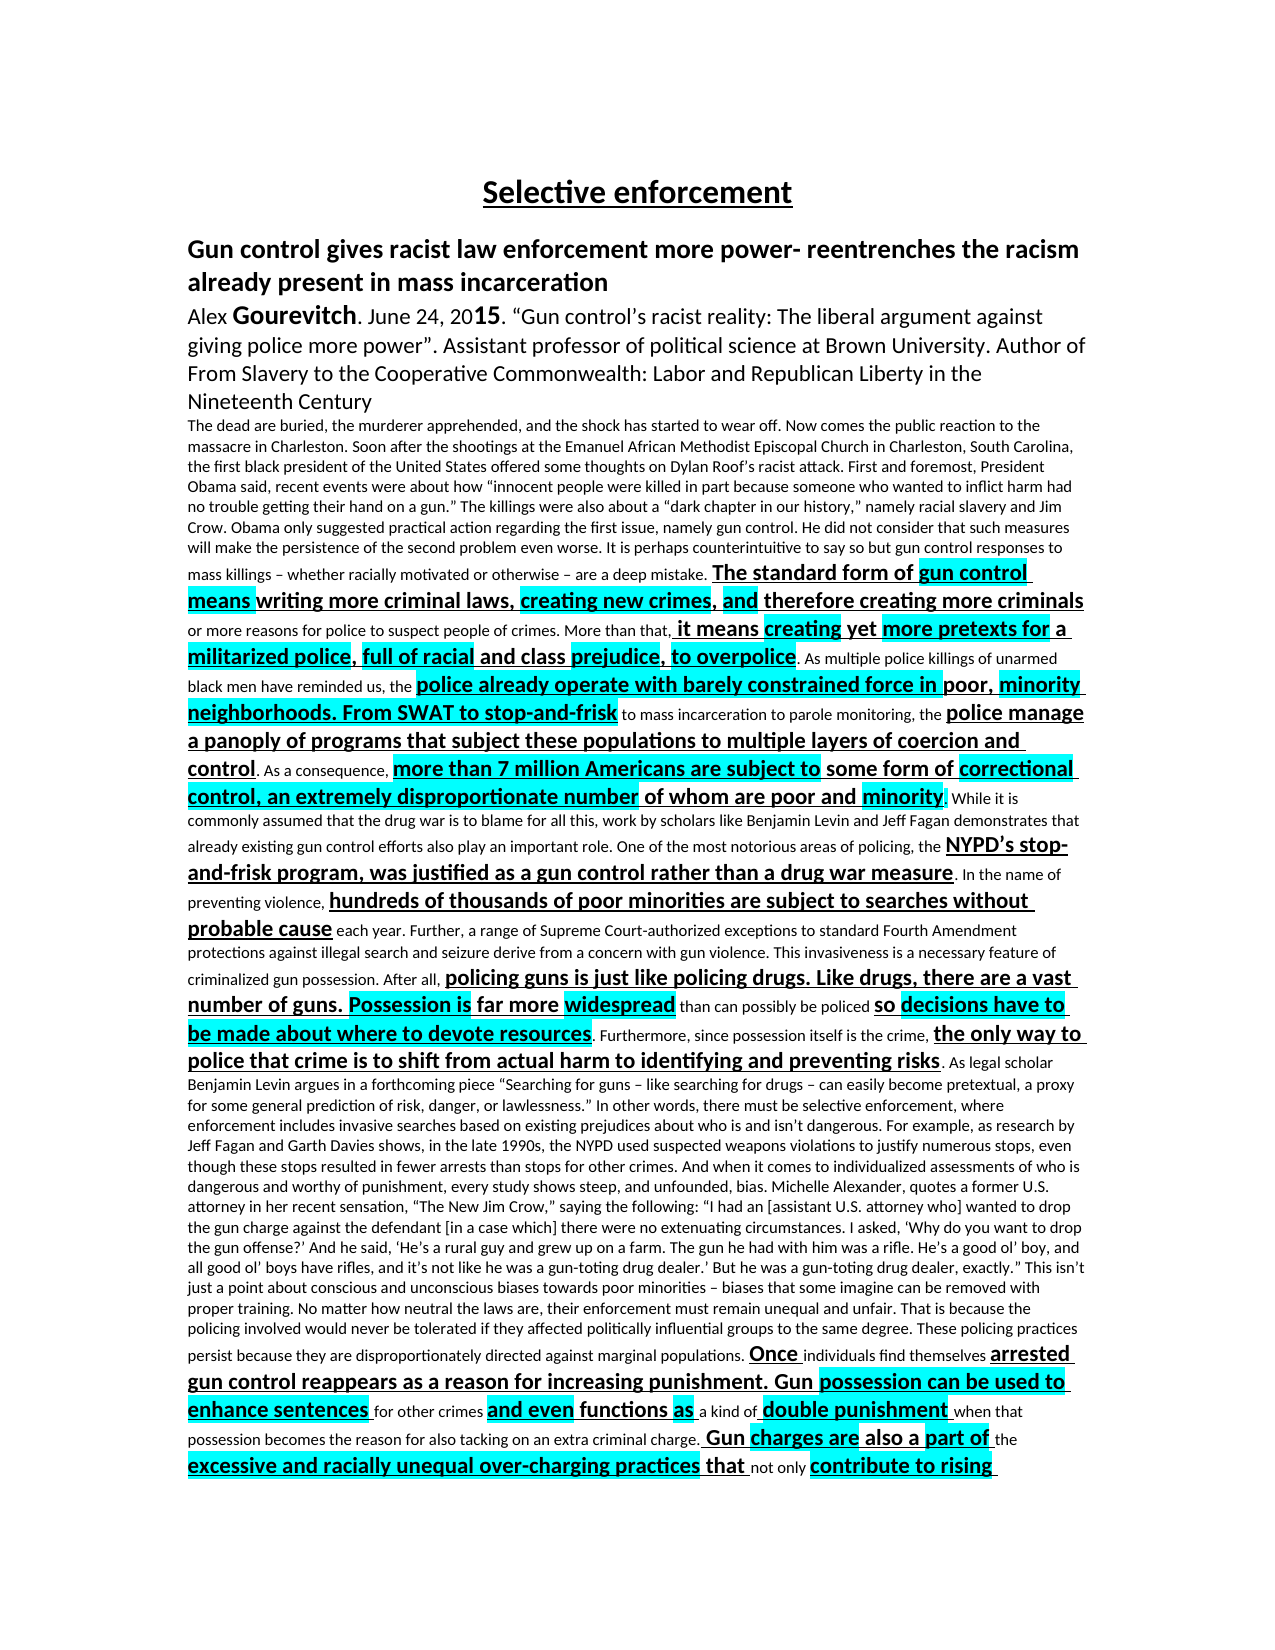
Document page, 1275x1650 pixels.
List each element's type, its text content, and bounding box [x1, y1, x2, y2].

subtitle Gun control gives racist law enforcement more power- reentrenches the racism already present in mass incarceration [187, 232, 1087, 298]
subtitle Selective enforcement [187, 171, 1087, 212]
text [187, 416, 1087, 1479]
text Alex Gourevitch. June 24, 2015. “Gun control’s racist reality: The liberal argument against giving police more power”. Assistant professor of political science at Brown University. Author of From Slavery to the Cooperative Commonwealth: Labor and Republican Liberty in the Nineteenth Century [187, 298, 1087, 416]
